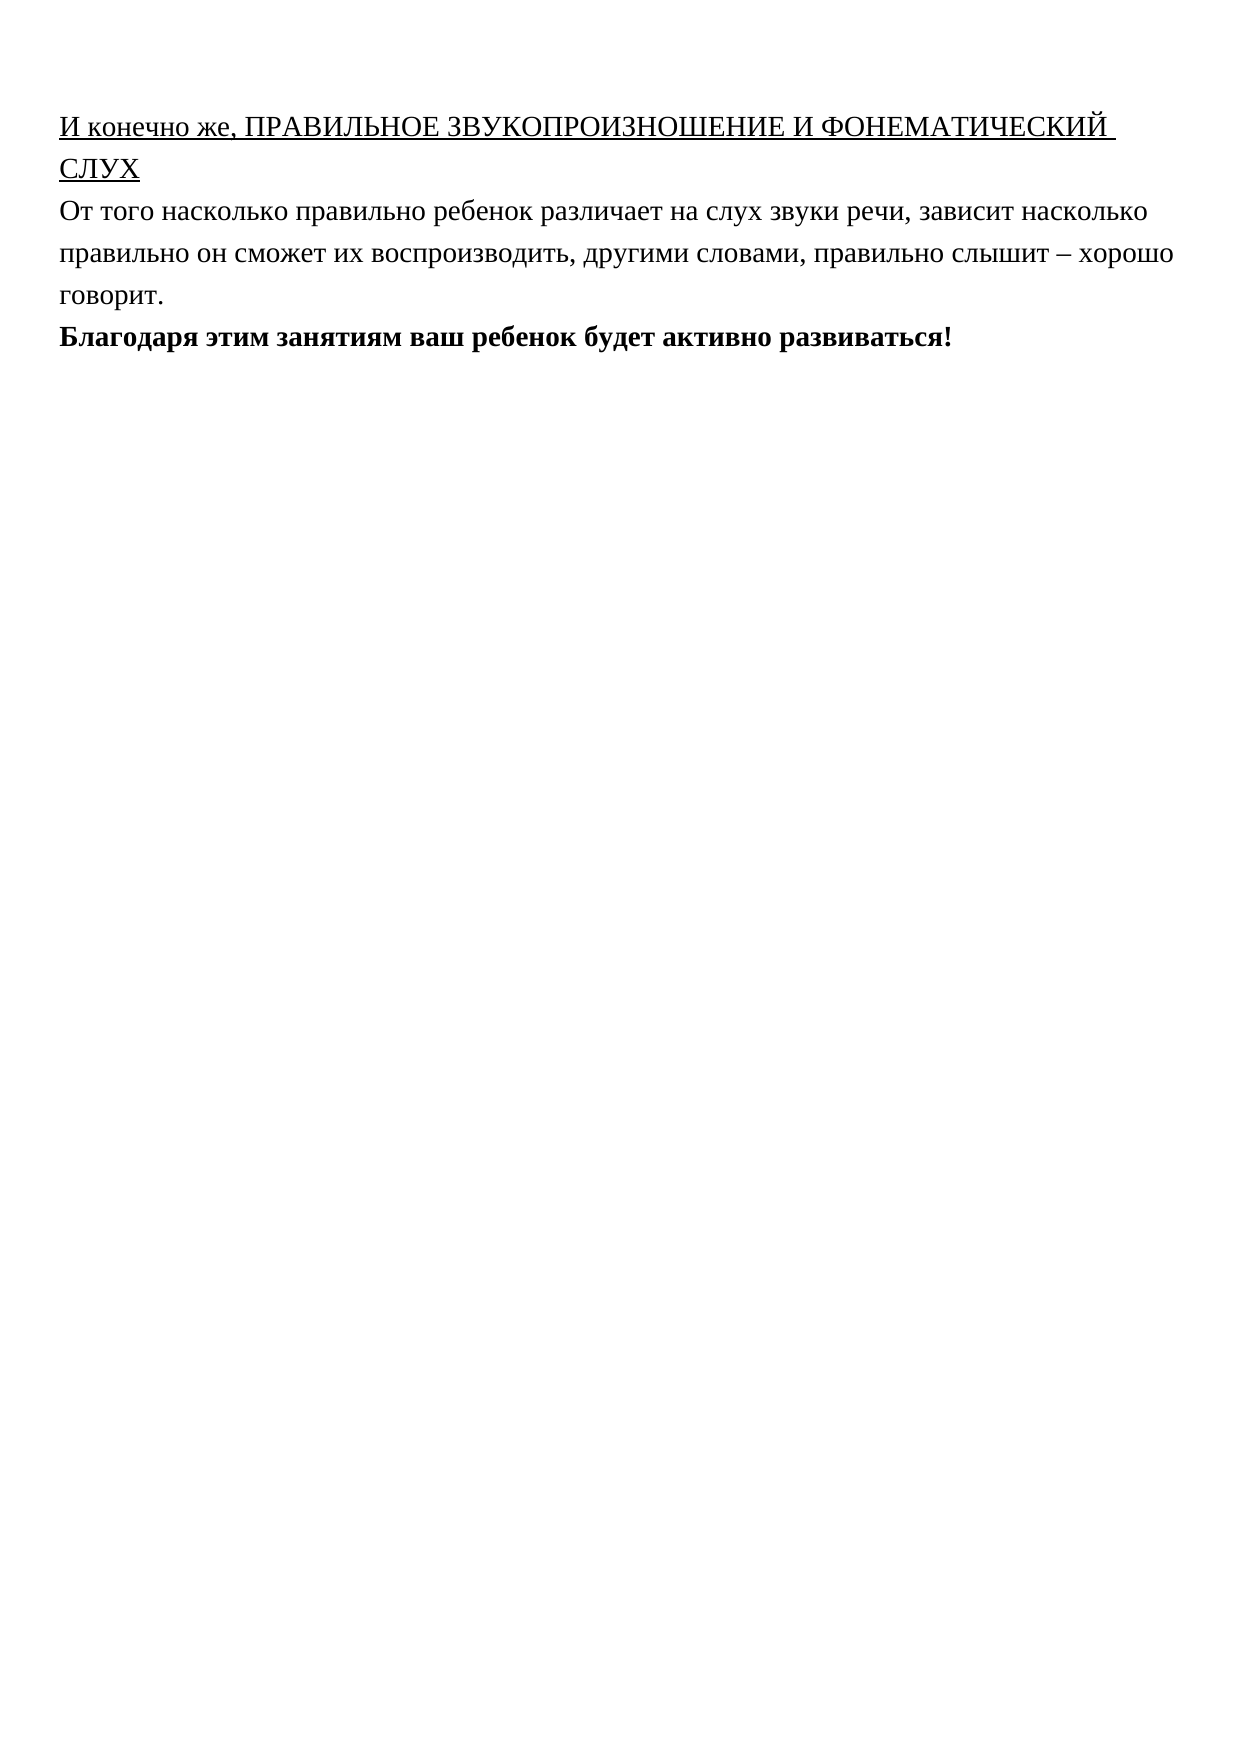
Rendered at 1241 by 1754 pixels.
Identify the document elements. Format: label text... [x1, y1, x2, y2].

text Благодаря этим занятиям ваш ребенок будет активно развиваться! [59, 310, 1181, 352]
text И конечно же, ПРАВИЛЬНОЕ ЗВУКОПРОИЗНОШЕНИЕ И ФОНЕМАТИЧЕСКИЙ СЛУХ [59, 101, 1181, 185]
text От того насколько правильно ребенок различает на слух звуки речи, зависит насколько правильно он сможет их воспроизводить, другими словами, правильно слышит – хорошо говорит. [59, 185, 1181, 310]
